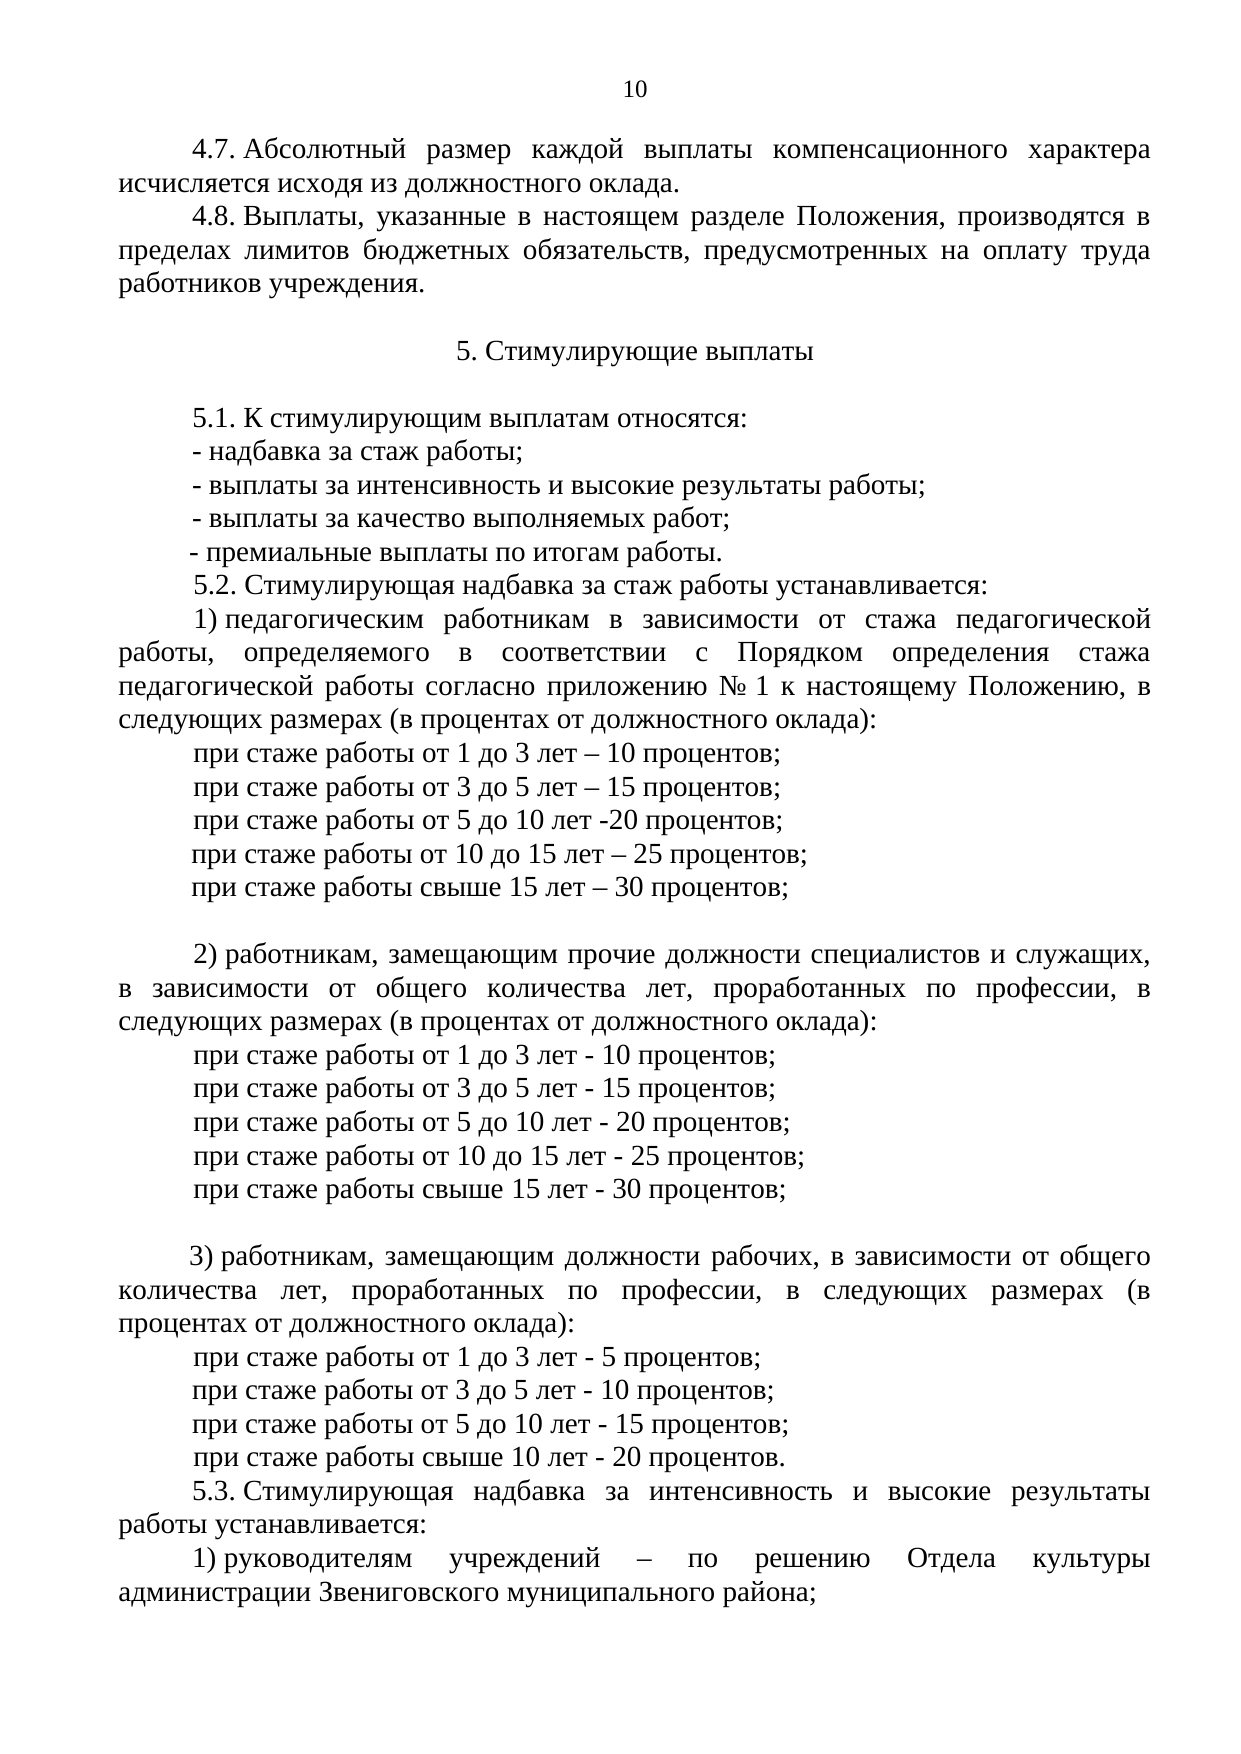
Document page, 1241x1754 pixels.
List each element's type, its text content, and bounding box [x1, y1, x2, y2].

text при стаже работы от 1 до 3 лет - 5 процентов; [118, 1339, 1152, 1372]
text при стаже работы от 5 до 10 лет - 20 процентов; [118, 1104, 1152, 1138]
text 5.2. Стимулирующая надбавка за стаж работы устанавливается: [118, 567, 1152, 601]
text - выплаты за качество выполняемых работ; [118, 500, 1152, 534]
text 1) педагогическим работникам в зависимости от стажа педагогической работы, определяемого в соответствии с Порядком определения стажа педагогической работы согласно приложению № 1 к настоящему Положению, в следующих размерах (в процентах от должностного оклада): [118, 601, 1152, 735]
text при стаже работы от 3 до 5 лет – 15 процентов; [118, 769, 1152, 802]
text при стаже работы от 5 до 10 лет -20 процентов; [118, 802, 1152, 836]
text 3) работникам, замещающим должности рабочих, в зависимости от общего количества лет, проработанных по профессии, в следующих размерах (в процентах от должностного оклада): [118, 1238, 1152, 1339]
text при стаже работы от 10 до 15 лет - 25 процентов; [118, 1138, 1152, 1171]
text при стаже работы свыше 15 лет - 30 процентов; [118, 1171, 1152, 1205]
text 4.7. Абсолютный размер каждой выплаты компенсационного характера исчисляется исходя из должностного оклада. [118, 131, 1152, 198]
text при стаже работы свыше 10 лет - 20 процентов. [118, 1439, 1152, 1473]
text при стаже работы от 10 до 15 лет – 25 процентов; [118, 836, 1152, 869]
text при стаже работы от 1 до 3 лет – 10 процентов; [118, 735, 1152, 769]
text 1) руководителям учреждений – по решению Отдела культуры администрации Звениговского муниципального района; [118, 1540, 1152, 1607]
text 5.3. Стимулирующая надбавка за интенсивность и высокие результаты работы устанавливается: [118, 1473, 1152, 1540]
text 5.1. К стимулирующим выплатам относятся: [118, 400, 1152, 433]
text - выплаты за интенсивность и высокие результаты работы; [118, 467, 1152, 500]
text 2) работникам, замещающим прочие должности специалистов и служащих, в зависимости от общего количества лет, проработанных по профессии, в следующих размерах (в процентах от должностного оклада): [118, 936, 1152, 1037]
text - надбавка за стаж работы; [118, 433, 1152, 467]
text - премиальные выплаты по итогам работы. [118, 534, 1152, 567]
text при стаже работы от 3 до 5 лет - 10 процентов; [118, 1372, 1152, 1406]
text при стаже работы свыше 15 лет – 30 процентов; [118, 869, 1152, 903]
text 4.8. Выплаты, указанные в настоящем разделе Положения, производятся в пределах лимитов бюджетных обязательств, предусмотренных на оплату труда работников учреждения. [118, 198, 1152, 299]
text 5. Стимулирующие выплаты [118, 333, 1152, 366]
text при стаже работы от 1 до 3 лет - 10 процентов; [118, 1037, 1152, 1071]
text при стаже работы от 3 до 5 лет - 15 процентов; [118, 1071, 1152, 1104]
text при стаже работы от 5 до 10 лет - 15 процентов; [118, 1406, 1152, 1439]
